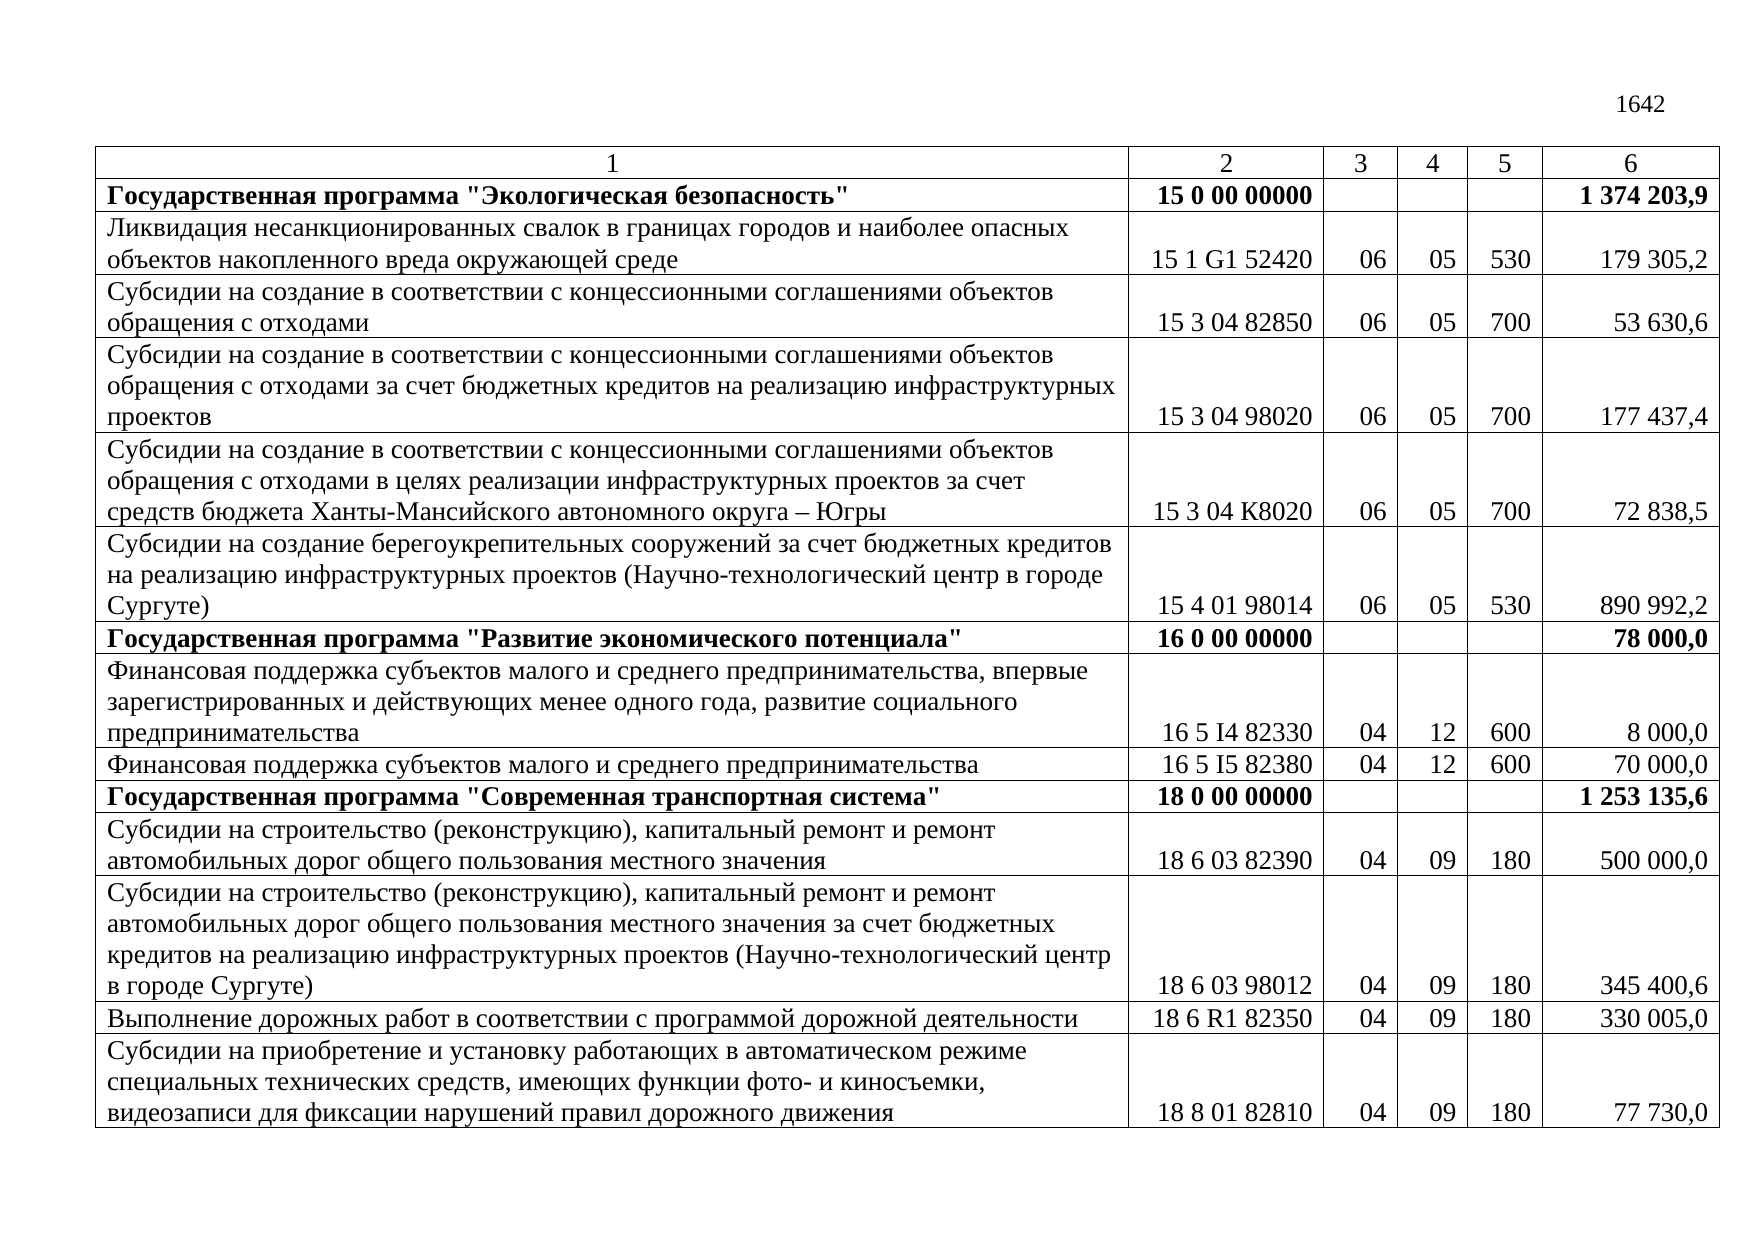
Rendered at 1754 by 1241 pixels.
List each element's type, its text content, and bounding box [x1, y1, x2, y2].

table_cell [1324, 179, 1397, 211]
table_header 5 [1468, 147, 1542, 178]
table_cell 04 [1324, 876, 1397, 1001]
table_cell 05 [1398, 338, 1467, 432]
table_cell 530 [1468, 212, 1542, 274]
table_cell 09 [1398, 876, 1467, 1001]
table_cell 04 [1324, 748, 1397, 779]
table_cell 1 374 203,9 [1543, 179, 1719, 211]
table_cell [1468, 622, 1542, 653]
table_cell 04 [1324, 1034, 1397, 1127]
table_cell 180 [1468, 1002, 1542, 1033]
table_cell 77 730,0 [1543, 1034, 1719, 1127]
table_cell 500 000,0 [1543, 813, 1719, 875]
table_cell 180 [1468, 813, 1542, 875]
table_cell 15 4 01 98014 [1129, 527, 1323, 621]
table_cell 18 8 01 82810 [1129, 1034, 1323, 1127]
table_cell 600 [1468, 748, 1542, 779]
table_cell Субсидии на приобретение и установку работающих в автоматическом режиме специальных технических средств, имеющих функции фото- и киносъемки, видеозаписи для фиксации нарушений правил дорожного движения [96, 1034, 1128, 1127]
table_cell Субсидии на создание в соответствии с концессионными соглашениями объектов обращения с отходами за счет бюджетных кредитов на реализацию инфраструктурных проектов [96, 338, 1128, 432]
table_cell 16 5 I5 82380 [1129, 748, 1323, 779]
table_cell 18 6 03 98012 [1129, 876, 1323, 1001]
table_cell Субсидии на строительство (реконструкцию), капитальный ремонт и ремонт автомобильных дорог общего пользования местного значения [96, 813, 1128, 875]
table_cell 78 000,0 [1543, 622, 1719, 653]
table_cell Субсидии на создание берегоукрепительных сооружений за счет бюджетных кредитов на реализацию инфраструктурных проектов (Научно-технологический центр в городе Сургуте) [96, 527, 1128, 621]
table_cell 18 6 03 82390 [1129, 813, 1323, 875]
table_cell 12 [1398, 654, 1467, 747]
table_cell 70 000,0 [1543, 748, 1719, 779]
table_cell 180 [1468, 876, 1542, 1001]
table_cell Финансовая поддержка субъектов малого и среднего предпринимательства, впервые зарегистрированных и действующих менее одного года, развитие социального предпринимательства [96, 654, 1128, 747]
table_cell 06 [1324, 212, 1397, 274]
table_cell Государственная программа "Современная транспортная система" [96, 781, 1128, 812]
table_cell Выполнение дорожных работ в соответствии с программой дорожной деятельности [96, 1002, 1128, 1033]
table_cell 04 [1324, 1002, 1397, 1033]
table_cell 05 [1398, 212, 1467, 274]
table_cell 700 [1468, 338, 1542, 432]
table_cell [1398, 179, 1467, 211]
table_header 3 [1324, 147, 1397, 178]
table_cell 12 [1398, 748, 1467, 779]
table_cell 06 [1324, 338, 1397, 432]
table_cell Государственная программа "Экологическая безопасность" [96, 179, 1128, 211]
table_cell 05 [1398, 433, 1467, 526]
table_cell 345 400,6 [1543, 876, 1719, 1001]
table_cell 16 5 I4 82330 [1129, 654, 1323, 747]
table_cell 09 [1398, 813, 1467, 875]
table_cell 72 838,5 [1543, 433, 1719, 526]
table_cell [1324, 781, 1397, 812]
table_cell [1324, 622, 1397, 653]
table_header 2 [1129, 147, 1323, 178]
table_cell 890 992,2 [1543, 527, 1719, 621]
table_cell 15 3 04 98020 [1129, 338, 1323, 432]
table_header 1 [96, 147, 1128, 178]
table_cell 15 3 04 82850 [1129, 275, 1323, 337]
table_cell 16 0 00 00000 [1129, 622, 1323, 653]
table_cell 04 [1324, 813, 1397, 875]
table_cell [1398, 781, 1467, 812]
table_cell Субсидии на создание в соответствии с концессионными соглашениями объектов обращения с отходами в целях реализации инфраструктурных проектов за счет средств бюджета Ханты-Мансийского автономного округа – Югры [96, 433, 1128, 526]
table_cell 600 [1468, 654, 1542, 747]
table_cell Финансовая поддержка субъектов малого и среднего предпринимательства [96, 748, 1128, 779]
table_header 6 [1543, 147, 1719, 178]
table_cell 09 [1398, 1002, 1467, 1033]
table_cell 06 [1324, 433, 1397, 526]
table_cell [1468, 781, 1542, 812]
table_cell 09 [1398, 1034, 1467, 1127]
table_cell 330 005,0 [1543, 1002, 1719, 1033]
table_cell [1398, 622, 1467, 653]
table_cell Субсидии на создание в соответствии с концессионными соглашениями объектов обращения с отходами [96, 275, 1128, 337]
table_cell 04 [1324, 654, 1397, 747]
table_cell 180 [1468, 1034, 1542, 1127]
table_cell 15 3 04 К8020 [1129, 433, 1323, 526]
table_cell 53 630,6 [1543, 275, 1719, 337]
table_header 4 [1398, 147, 1467, 178]
table_cell 1 253 135,6 [1543, 781, 1719, 812]
table_cell Ликвидация несанкционированных свалок в границах городов и наиболее опасных объектов накопленного вреда окружающей среде [96, 212, 1128, 274]
table_cell 15 0 00 00000 [1129, 179, 1323, 211]
table_cell 177 437,4 [1543, 338, 1719, 432]
table_cell 15 1 G1 52420 [1129, 212, 1323, 274]
table_cell 179 305,2 [1543, 212, 1719, 274]
table_cell 530 [1468, 527, 1542, 621]
table_cell 700 [1468, 433, 1542, 526]
table_cell Государственная программа "Развитие экономического потенциала" [96, 622, 1128, 653]
table_cell 700 [1468, 275, 1542, 337]
table_cell 8 000,0 [1543, 654, 1719, 747]
table_cell Субсидии на строительство (реконструкцию), капитальный ремонт и ремонт автомобильных дорог общего пользования местного значения за счет бюджетных кредитов на реализацию инфраструктурных проектов (Научно-технологический центр в городе Сургуте) [96, 876, 1128, 1001]
table_cell 06 [1324, 527, 1397, 621]
table_cell 18 6 R1 82350 [1129, 1002, 1323, 1033]
table_cell 06 [1324, 275, 1397, 337]
table_cell 18 0 00 00000 [1129, 781, 1323, 812]
table_cell 05 [1398, 275, 1467, 337]
table_cell [1468, 179, 1542, 211]
table_cell 05 [1398, 527, 1467, 621]
